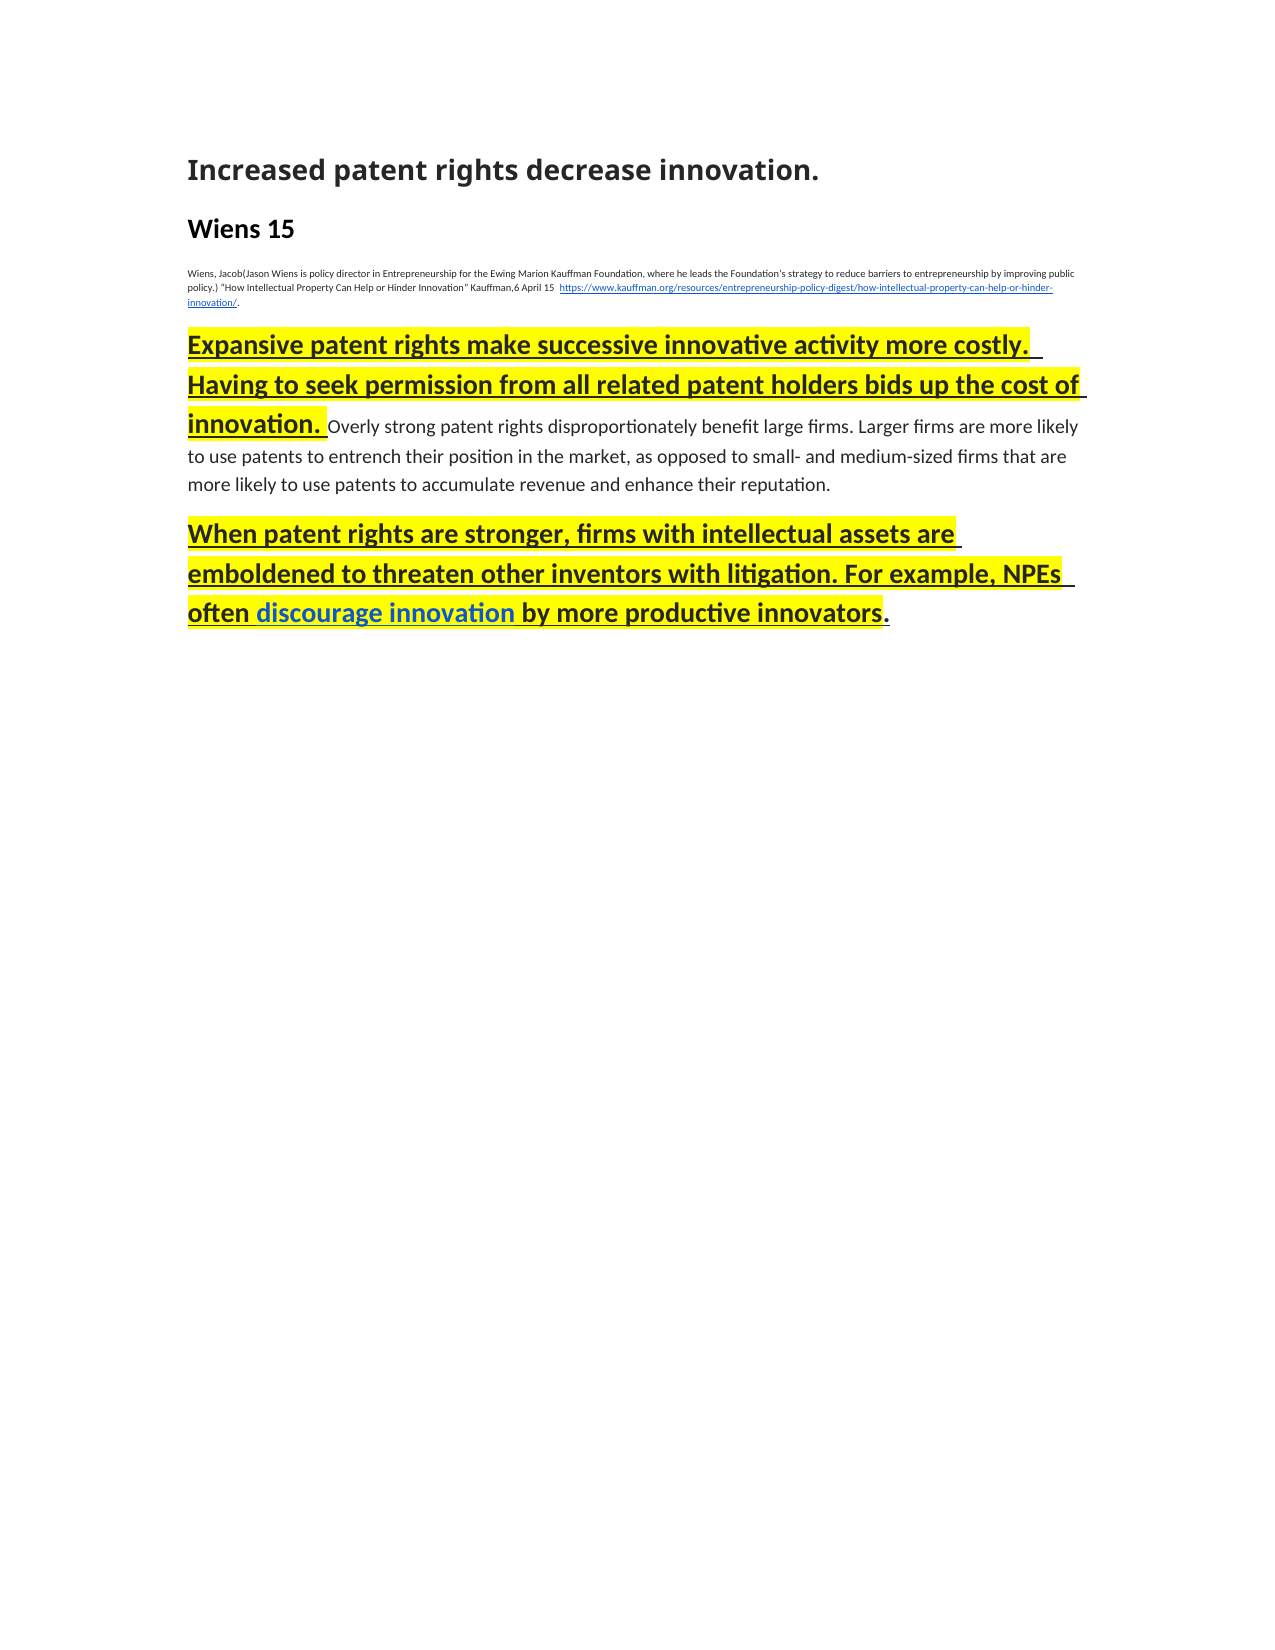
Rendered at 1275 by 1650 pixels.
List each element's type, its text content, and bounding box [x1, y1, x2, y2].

text Expansive patent rights make successive innovative activity more costly. Having to seek permission from all related patent holders bids up the cost of innovation. Overly strong patent rights disproportionately benefit large firms. Larger firms are more likely to use patents to entrench their position in the market, as opposed to small- and medium-sized firms that are more likely to use patents to accumulate revenue and enhance their reputation. [187, 327, 1087, 396]
text When patent rights are stronger, firms with intellectual assets are emboldened to threaten other inventors with litigation. For example, NPEs often discourage innovation by more productive innovators. [187, 516, 1087, 629]
text Expansive patent rights make successive innovative activity more costly. Having to seek permission from all related patent holders bids up the cost of innovation. Overly strong patent rights disproportionately benefit large firms. Larger firms are more likely to use patents to entrench their position in the market, as opposed to small- and medium-sized firms that are more likely to use patents to accumulate revenue and enhance their reputation. [187, 397, 1087, 496]
text Increased patent rights decrease innovation. [187, 150, 1087, 188]
text Wiens, Jacob(Jason Wiens is policy director in Entrepreneurship for the Ewing Marion Kauffman Foundation, where he leads the Foundation’s strategy to reduce barriers to entrepreneurship by improving public policy.) “How Intellectual Property Can Help or Hinder Innovation” Kauffman,6 April 15 https://www.kauffman.org/resources/entrepreneurship-policy-digest/how-intellectual-property-can-help-or-hinder-innovation/. [187, 267, 1087, 309]
text Wiens 15 [187, 211, 1087, 245]
